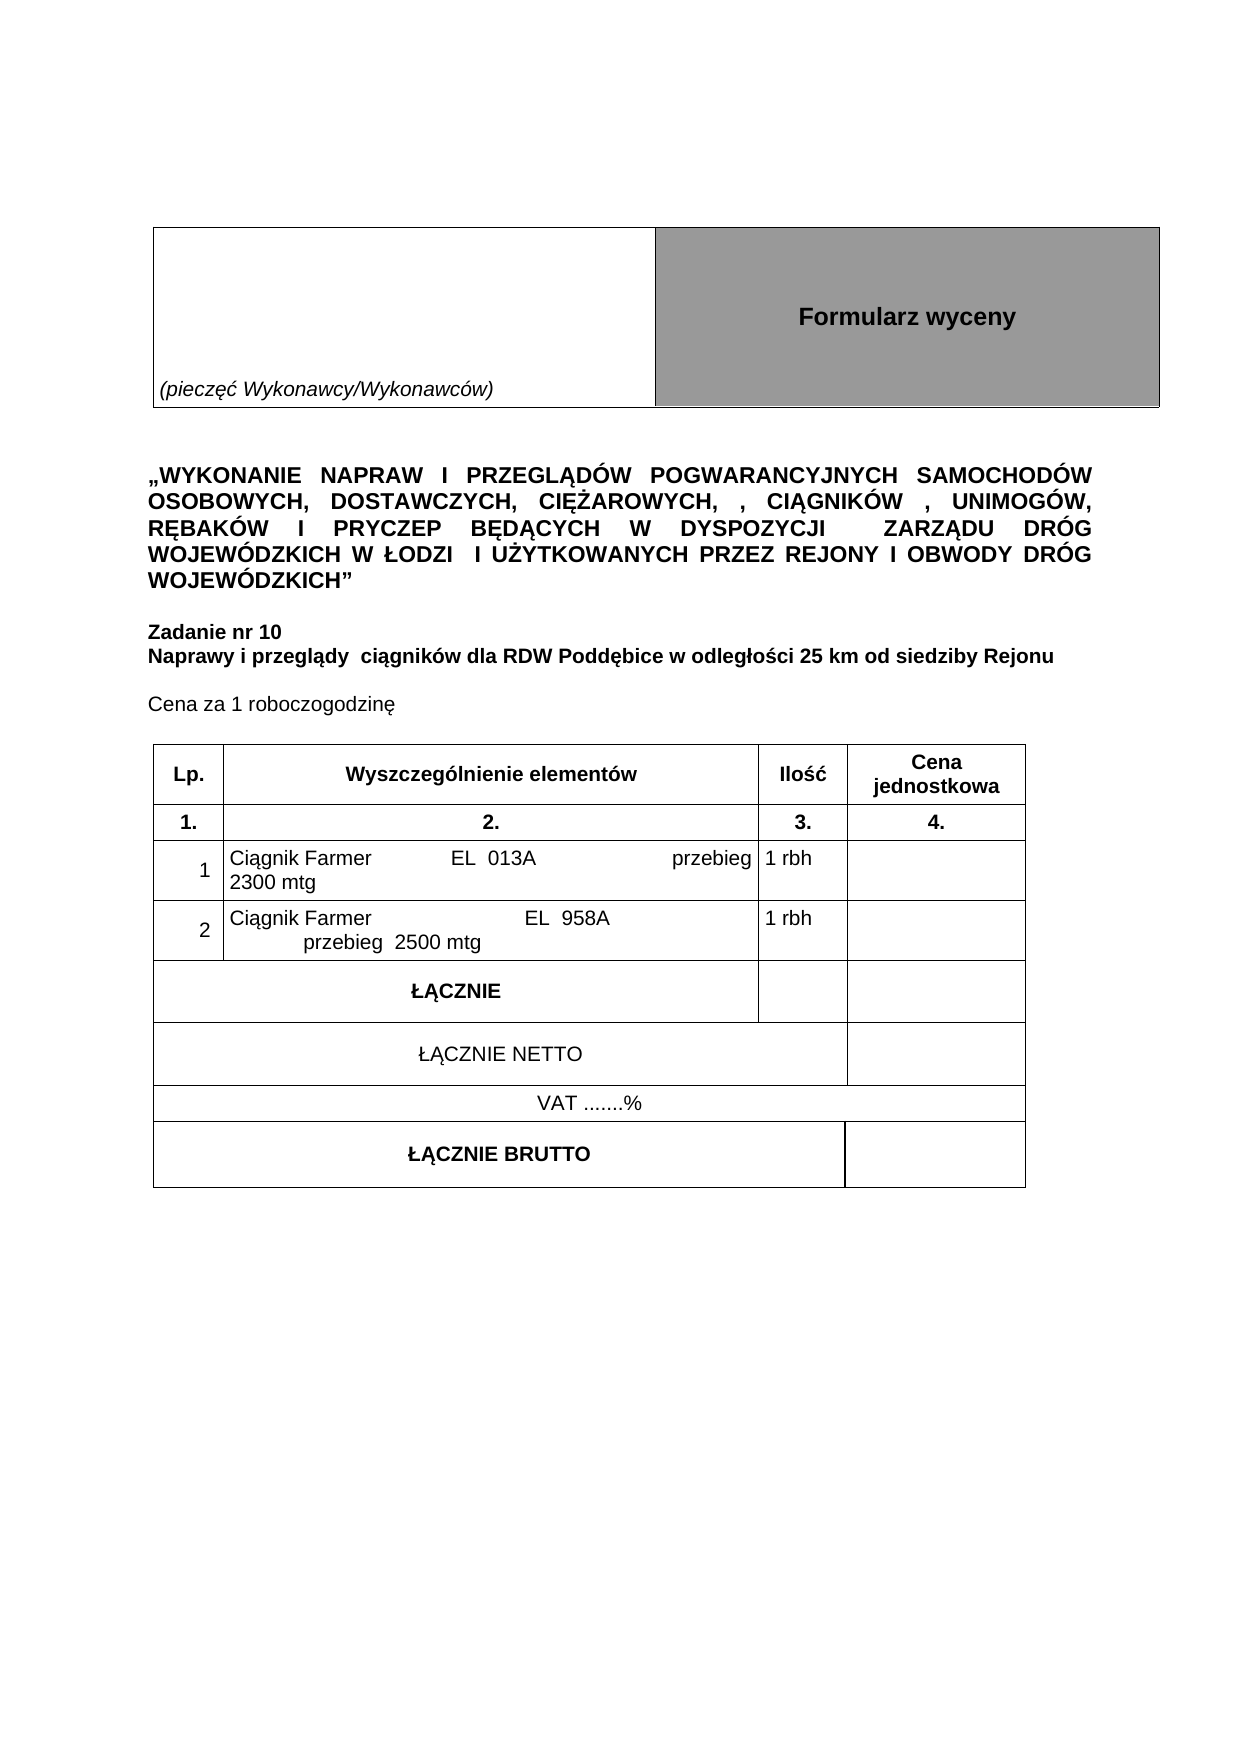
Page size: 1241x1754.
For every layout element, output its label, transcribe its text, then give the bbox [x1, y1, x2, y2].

table_cell [846, 1122, 1025, 1186]
table_cell Ciągnik Farmer EL 958A przebieg 2500 mtg [224, 901, 758, 959]
table_cell [848, 841, 1025, 900]
table_cell 4. [848, 805, 1025, 840]
table_cell 1. [154, 805, 223, 840]
table_cell 3. [759, 805, 847, 840]
table_cell Ciągnik Farmer EL 013A przebieg 2300 mtg [224, 841, 758, 900]
table_cell VAT .......% [154, 1086, 1025, 1121]
text Zadanie nr 10 [148, 620, 1093, 644]
table_header Formularz wyceny [656, 228, 1159, 406]
table_cell ŁĄCZNIE NETTO [154, 1023, 847, 1084]
table_cell [848, 961, 1025, 1022]
table_cell [759, 961, 847, 1022]
text Naprawy i przeglądy ciągników dla RDW Poddębice w odległości 25 km od siedziby Rejonu [148, 644, 1093, 668]
text Cena za 1 roboczogodzinę [148, 692, 1093, 716]
table_header Ilość [759, 745, 847, 804]
table_cell 2. [224, 805, 758, 840]
table_cell [848, 1023, 1025, 1084]
table_cell 1 [154, 841, 223, 900]
text „WYKONANIE NAPRAW I PRZEGLĄDÓW POGWARANCYJNYCH SAMOCHODÓW OSOBOWYCH, DOSTAWCZYCH, CIĘŻAROWYCH, , CIĄGNIKÓW , UNIMOGÓW, RĘBAKÓW I PRYCZEP BĘDĄCYCH W DYSPOZYCJI ZARZĄDU DRÓG WOJEWÓDZKICH W ŁODZI I UŻYTKOWANYCH PRZEZ REJONY I OBWODY DRÓG WOJEWÓDZKICH” [148, 462, 1093, 594]
table_cell 1 rbh [759, 901, 847, 959]
table_cell ŁĄCZNIE [154, 961, 758, 1022]
table_cell ŁĄCZNIE BRUTTO [154, 1122, 844, 1186]
table_cell [848, 901, 1025, 959]
table_header Lp. [154, 745, 223, 804]
table_cell 2 [154, 901, 223, 959]
table_header Cena jednostkowa [848, 745, 1025, 804]
table_header Wyszczególnienie elementów [224, 745, 758, 804]
table_header (pieczęć Wykonawcy/Wykonawców) [154, 228, 655, 406]
table_cell 1 rbh [759, 841, 847, 900]
